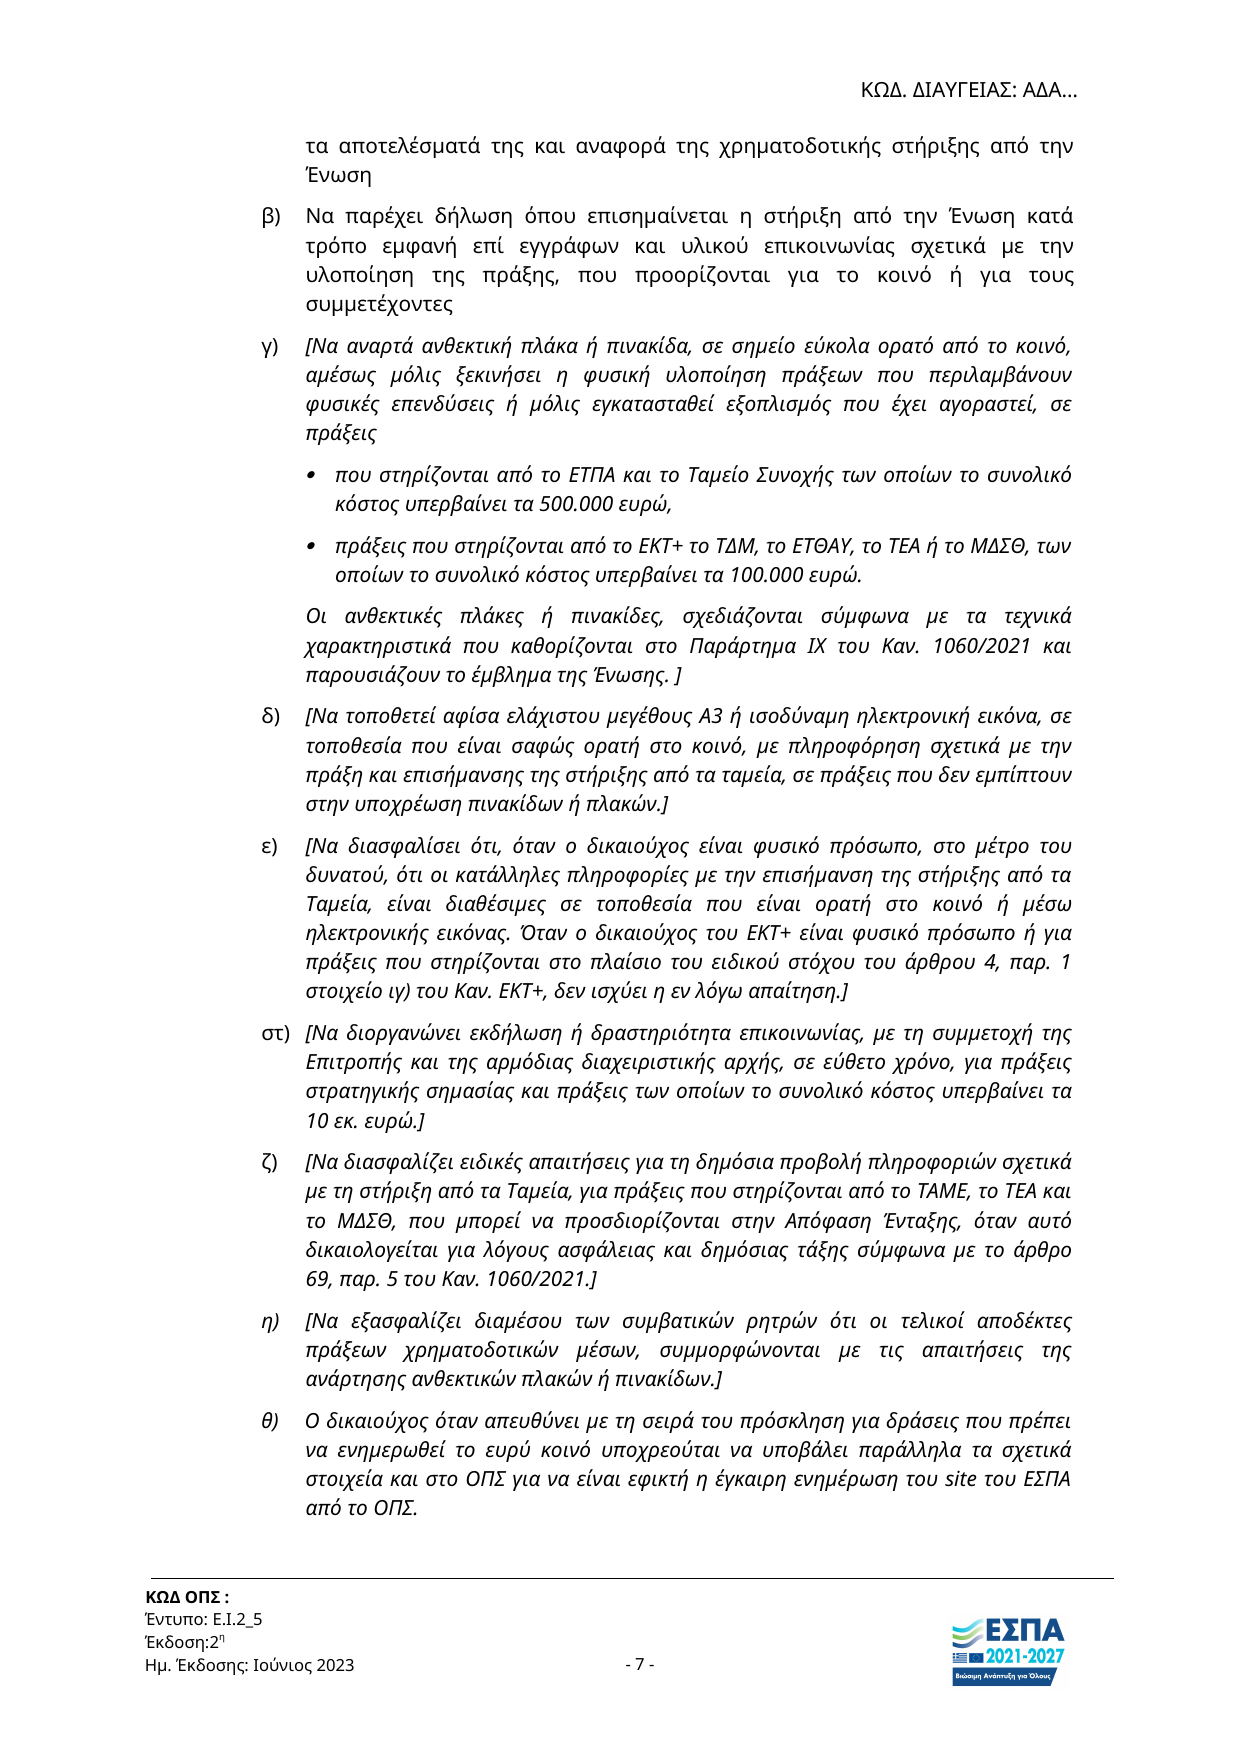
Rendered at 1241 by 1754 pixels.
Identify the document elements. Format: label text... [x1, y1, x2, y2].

text θ) Ο δικαιούχος όταν απευθύνει με τη σειρά του πρόσκληση για δράσεις που πρέπει να ενημερωθεί το ευρύ κοινό υποχρεούται να υποβάλει παράλληλα τα σχετικά στοιχεία και στο ΟΠΣ για να είναι εφικτή η έγκαιρη ενημέρωση του site του ΕΣΠΑ από το ΟΠΣ. [261, 1405, 1075, 1522]
text γ) [Να αναρτά ανθεκτική πλάκα ή πινακίδα, σε σημείο εύκολα ορατό από το κοινό, αμέσως μόλις ξεκινήσει η φυσική υλοποίηση πράξεων που περιλαμβάνουν φυσικές επενδύσεις ή μόλις εγκατασταθεί εξοπλισμός που έχει αγοραστεί, σε πράξεις [261, 330, 1075, 447]
list πράξεις που στηρίζονται από το ΕΚΤ+ το ΤΔΜ, το ΕΤΘΑΥ, το ΤΕΑ ή το ΜΔΣΘ, των οποίων το συνολικό κόστος υπερβαίνει τα 100.000 ευρώ. [305, 530, 1075, 588]
list που στηρίζονται από το ΕΤΠΑ και το Ταμείο Συνοχής των οποίων το συνολικό κόστος υπερβαίνει τα 500.000 ευρώ, [305, 459, 1075, 517]
text ζ) [Να διασφαλίζει ειδικές απαιτήσεις για τη δημόσια προβολή πληροφοριών σχετικά με τη στήριξη από τα Ταμεία, για πράξεις που στηρίζονται από το ΤΑΜΕ, το ΤΕΑ και το ΜΔΣΘ, που μπορεί να προσδιορίζονται στην Απόφαση Ένταξης, όταν αυτό δικαιολογείται για λόγους ασφάλειας και δημόσιας τάξης σύμφωνα με το άρθρο 69, παρ. 5 του Καν. 1060/2021.] [261, 1147, 1075, 1292]
text δ) [Να τοποθετεί αφίσα ελάχιστου μεγέθους Α3 ή ισοδύναμη ηλεκτρονική εικόνα, σε τοποθεσία που είναι σαφώς ορατή στο κοινό, με πληροφόρηση σχετικά με την πράξη και επισήμανσης της στήριξης από τα ταμεία, σε πράξεις που δεν εμπίπτουν στην υποχρέωση πινακίδων ή πλακών.] [261, 701, 1075, 817]
text β) Να παρέχει δήλωση όπου επισημαίνεται η στήριξη από την Ένωση κατά τρόπο εμφανή επί εγγράφων και υλικού επικοινωνίας σχετικά με την υλοποίηση της πράξης, που προορίζονται για το κοινό ή για τους συμμετέχοντες [261, 201, 1075, 317]
text Οι ανθεκτικές πλάκες ή πινακίδες, σχεδιάζονται σύμφωνα με τα τεχνικά χαρακτηριστικά που καθορίζονται στο Παράρτημα ΙΧ του Καν. 1060/2021 και παρουσιάζουν το έμβλημα της Ένωσης. ] [261, 601, 1075, 688]
text ε) [Να διασφαλίσει ότι, όταν ο δικαιούχος είναι φυσικό πρόσωπο, στο μέτρο του δυνατού, ότι οι κατάλληλες πληροφορίες με την επισήμανση της στήριξης από τα Ταμεία, είναι διαθέσιμες σε τοποθεσία που είναι ορατή στο κοινό ή μέσω ηλεκτρονικής εικόνας. Όταν ο δικαιούχος του ΕΚΤ+ είναι φυσικό πρόσωπο ή για πράξεις που στηρίζονται στο πλαίσιο του ειδικού στόχου του άρθρου 4, παρ. 1 στοιχείο ιγ) του Καν. ΕΚΤ+, δεν ισχύει η εν λόγω απαίτηση.] [261, 830, 1075, 1005]
picture [946, 1614, 1069, 1690]
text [261, 130, 1075, 188]
text η) [Να εξασφαλίζει διαμέσου των συμβατικών ρητρών ότι οι τελικοί αποδέκτες πράξεων χρηματοδοτικών μέσων, συμμορφώνονται με τις απαιτήσεις της ανάρτησης ανθεκτικών πλακών ή πινακίδων.] [261, 1305, 1075, 1392]
text στ) [Να διοργανώνει εκδήλωση ή δραστηριότητα επικοινωνίας, με τη συμμετοχή της Επιτροπής και της αρμόδιας διαχειριστικής αρχής, σε εύθετο χρόνο, για πράξεις στρατηγικής σημασίας και πράξεις των οποίων το συνολικό κόστος υπερβαίνει τα 10 εκ. ευρώ.] [261, 1017, 1075, 1134]
